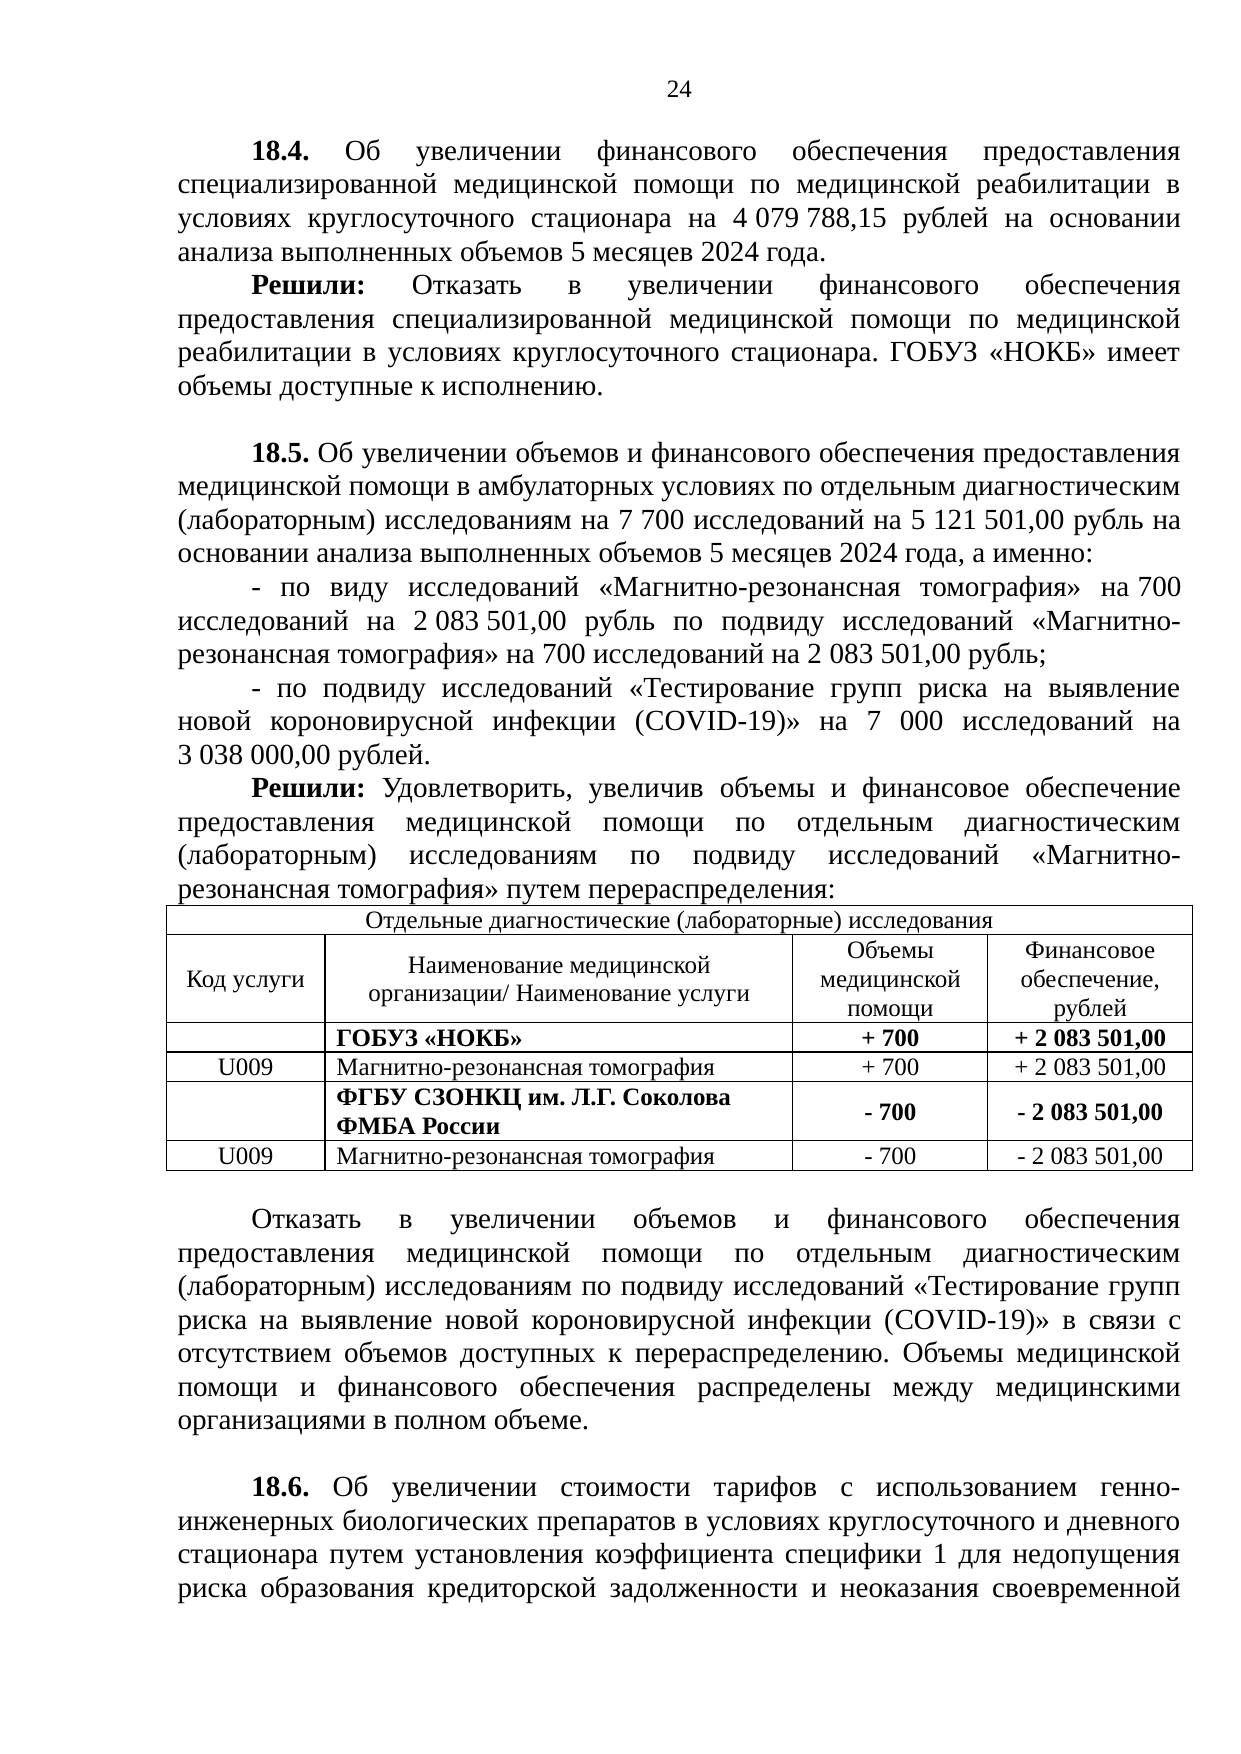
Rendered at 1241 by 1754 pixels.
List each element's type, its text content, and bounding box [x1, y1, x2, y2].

table_cell - 700 [793, 1082, 987, 1140]
table_cell Финансовое обеспечение, рублей [988, 935, 1192, 1022]
table_cell Магнитно-резонансная томография [326, 1053, 792, 1081]
table_cell U009 [167, 1053, 324, 1081]
text 18.4. Об увеличении финансового обеспечения предоставления специализированной медицинской помощи по медицинской реабилитации в условиях круглосуточного стационара на 4 079 788,15 рублей на основании анализа выполненных объемов 5 месяцев 2024 года. [177, 133, 1181, 267]
table_cell - 700 [793, 1141, 987, 1169]
table_cell ФГБУ СЗОНКЦ им. Л.Г. Соколова ФМБА России [326, 1082, 792, 1140]
table_cell + 2 083 501,00 [988, 1053, 1192, 1081]
table_cell + 700 [793, 1023, 987, 1051]
text - по подвиду исследований «Тестирование групп риска на выявление новой короновирусной инфекции (COVID-19)» на 7 000 исследований на 3 038 000,00 рублей. [177, 670, 1181, 770]
text Отказать в увеличении объемов и финансового обеспечения предоставления медицинской помощи по отдельным диагностическим (лабораторным) исследованиям по подвиду исследований «Тестирование групп риска на выявление новой короновирусной инфекции (COVID-19)» в связи с отсутствием объемов доступных к перераспределению. Объемы медицинской помощи и финансового обеспечения распределены между медицинскими организациями в полном объеме. [177, 1201, 1181, 1436]
table_cell Код услуги [167, 935, 324, 1022]
table_cell Наименование медицинской организации/ Наименование услуги [326, 935, 792, 1022]
table_cell + 2 083 501,00 [988, 1023, 1192, 1051]
table_cell [167, 1023, 324, 1051]
table_cell U009 [167, 1141, 324, 1169]
text Решили: Удовлетворить, увеличив объемы и финансовое обеспечение предоставления медицинской помощи по отдельным диагностическим (лабораторным) исследованиям по подвиду исследований «Магнитно-резонансная томография» путем перераспределения: [177, 770, 1181, 904]
table_cell - 2 083 501,00 [988, 1082, 1192, 1140]
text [177, 1469, 1181, 1604]
text Решили: Отказать в увеличении финансового обеспечения предоставления специализированной медицинской помощи по медицинской реабилитации в условиях круглосуточного стационара. ГОБУЗ «НОКБ» имеет объемы доступные к исполнению. [177, 267, 1181, 401]
table_cell - 2 083 501,00 [988, 1141, 1192, 1169]
table_cell Магнитно-резонансная томография [326, 1141, 792, 1169]
table_header Отдельные диагностические (лабораторные) исследования [167, 906, 1192, 934]
table_cell + 700 [793, 1053, 987, 1081]
table_cell ГОБУЗ «НОКБ» [326, 1023, 792, 1051]
text - по виду исследований «Магнитно-резонансная томография» на 700 исследований на 2 083 501,00 рубль по подвиду исследований «Магнитно-резонансная томография» на 700 исследований на 2 083 501,00 рубль; [177, 569, 1181, 670]
text 18.5. Об увеличении объемов и финансового обеспечения предоставления медицинской помощи в амбулаторных условиях по отдельным диагностическим (лабораторным) исследованиям на 7 700 исследований на 5 121 501,00 рубль на основании анализа выполненных объемов 5 месяцев 2024 года, а именно: [177, 435, 1181, 569]
table_cell Объемы медицинской помощи [793, 935, 987, 1022]
table_cell [167, 1082, 324, 1140]
